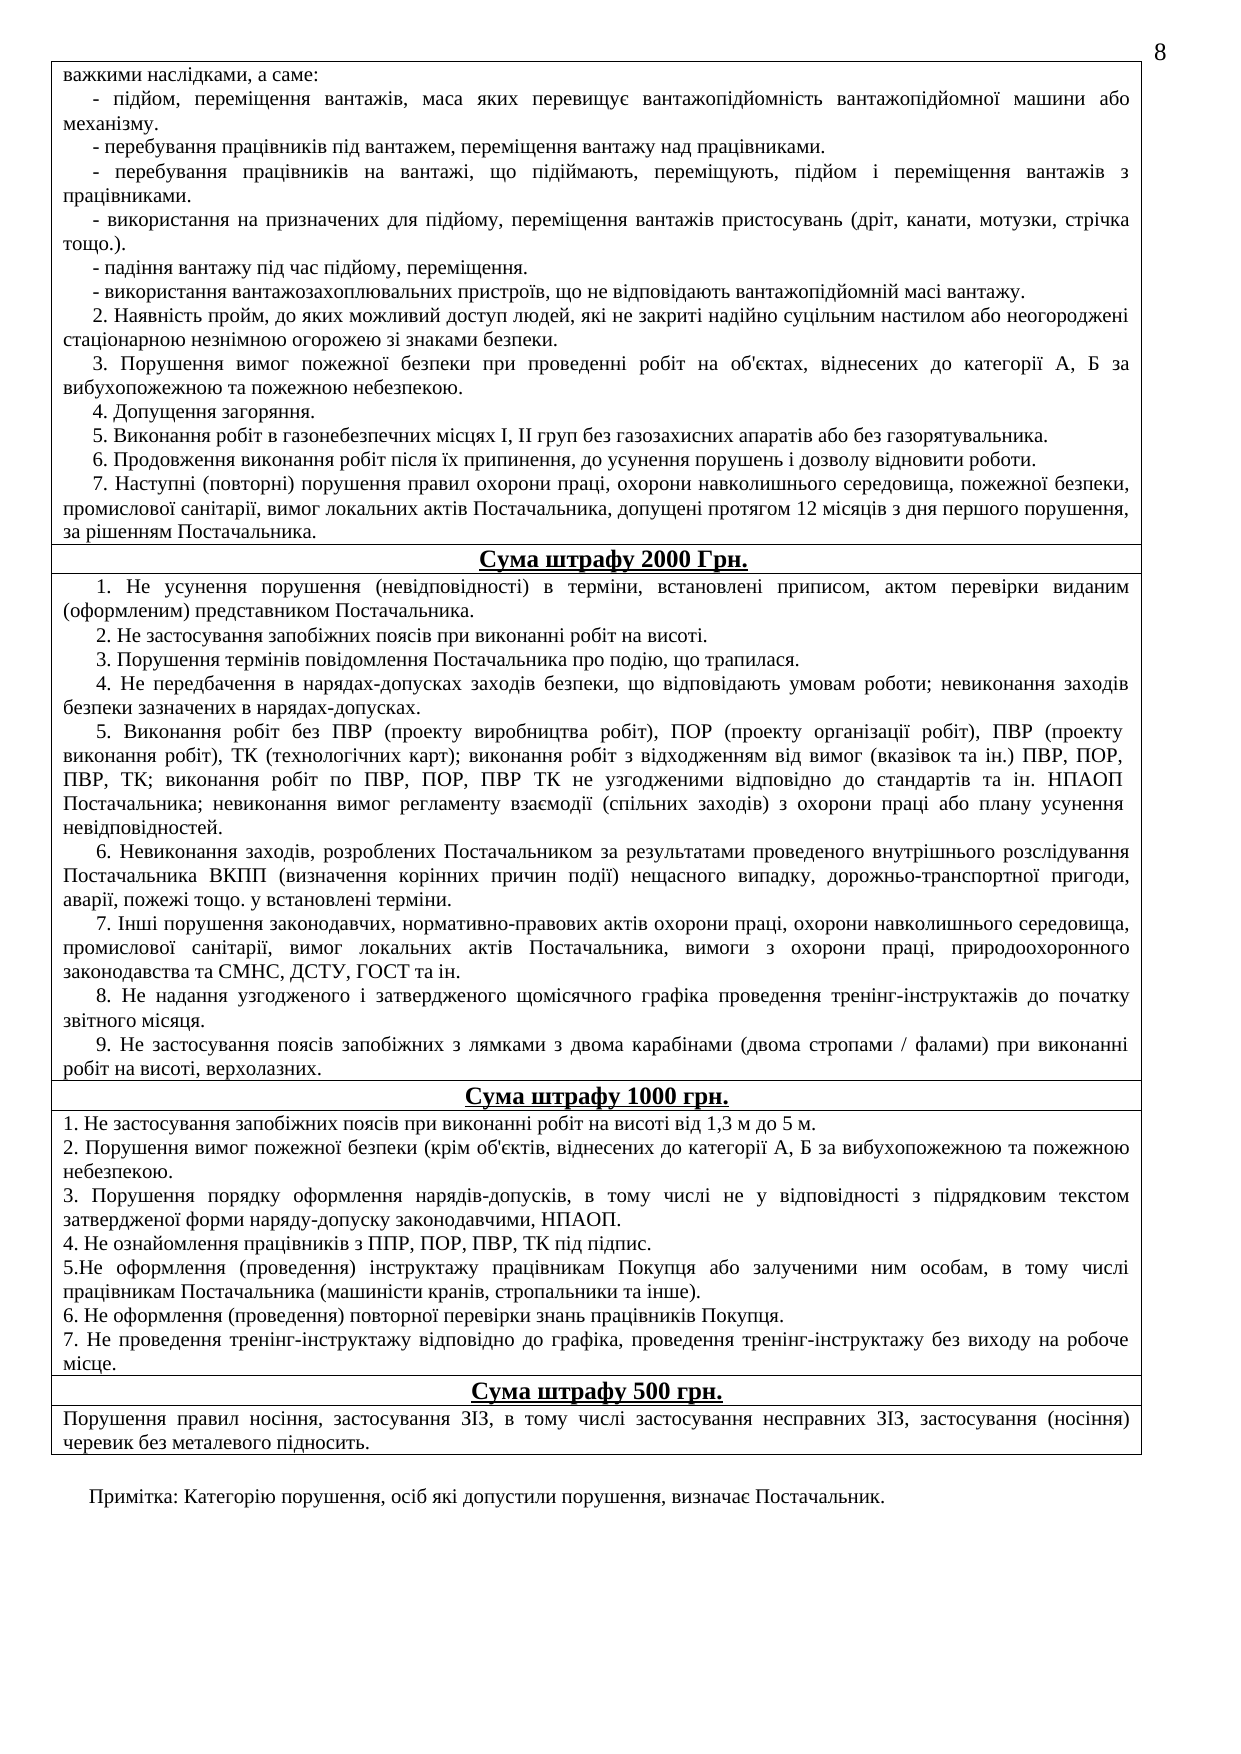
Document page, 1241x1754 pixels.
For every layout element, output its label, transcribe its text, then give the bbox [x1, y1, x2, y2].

table_cell Сума штрафу 2000 Грн. [52, 545, 1141, 573]
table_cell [52, 62, 1141, 543]
table_cell 1. Не застосування запобіжних поясів при виконанні робіт на висоті від 1,3 м до 5 м. 2. Порушення вимог пожежної безпеки (крім об'єктів, віднесених до категорії А, Б за вибухопожежною та пожежною небезпекою. 3. Порушення порядку оформлення нарядів-допусків, в тому числі не у відповідності з підрядковим текстом затвердженої форми наряду-допуску законодавчими, НПАОП. 4. Не ознайомлення працівників з ППР, ПОР, ПВР, ТК під підпис. 5.Не оформлення (проведення) інструктажу працівникам Покупця або залученими ним особам, в тому числі працівникам Постачальника (машиністи кранів, стропальники та інше). 6. Не оформлення (проведення) повторної перевірки знань працівників Покупця. 7. Не проведення тренінг-інструктажу відповідно до графіка, проведення тренінг-інструктажу без виходу на робоче місце. [52, 1111, 1141, 1375]
table_cell Сума штрафу 1000 грн. [52, 1081, 1141, 1109]
table_cell 1. Не усунення порушення (невідповідності) в терміни, встановлені приписом, актом перевірки виданим (оформленим) представником Постачальника. 2. Не застосування запобіжних поясів при виконанні робіт на висоті. 3. Порушення термінів повідомлення Постачальника про подію, що трапилася. 4. Не передбачення в нарядах-допусках заходів безпеки, що відповідають умовам роботи; невиконання заходів безпеки зазначених в нарядах-допусках. 5. Виконання робіт без ПВР (проекту виробництва робіт), ПОР (проекту організації робіт), ПВР (проекту виконання робіт), ТК (технологічних карт); виконання робіт з відходженням від вимог (вказівок та ін.) ПВР, ПОР, ПВР, ТК; виконання робіт по ПВР, ПОР, ПВР ТК не узгодженими відповідно до стандартів та ін. НПАОП Постачальника; невиконання вимог регламенту взаємодії (спільних заходів) з охорони праці або плану усунення невідповідностей. 6. Невиконання заходів, розроблених Постачальником за результатами проведеного внутрішнього розслідування Постачальника ВКПП (визначення корінних причин події) нещасного випадку, дорожньо-транспортної пригоди, аварії, пожежі тощо. у встановлені терміни. 7. Інші порушення законодавчих, нормативно-правових актів охорони праці, охорони навколишнього середовища, промислової санітарії, вимог локальних актів Постачальника, вимоги з охорони праці, природоохоронного законодавства та СМНС, ДСТУ, ГОСТ та ін. 8. Не надання узгодженого і затвердженого щомісячного графіка проведення тренінг-інструктажів до початку звітного місяця. 9. Не застосування поясів запобіжних з лямками з двома карабінами (двома стропами / фалами) при виконанні робіт на висоті, верхолазних. [52, 574, 1141, 1080]
table_cell Порушення правил носіння, застосування ЗІЗ, в тому числі застосування несправних ЗІЗ, застосування (носіння) черевик без металевого підносить. [52, 1406, 1141, 1454]
text Примітка: Категорію порушення, осіб які допустили порушення, визначає Постачальник. [89, 1484, 1167, 1508]
table_cell Сума штрафу 500 грн. [52, 1376, 1141, 1405]
